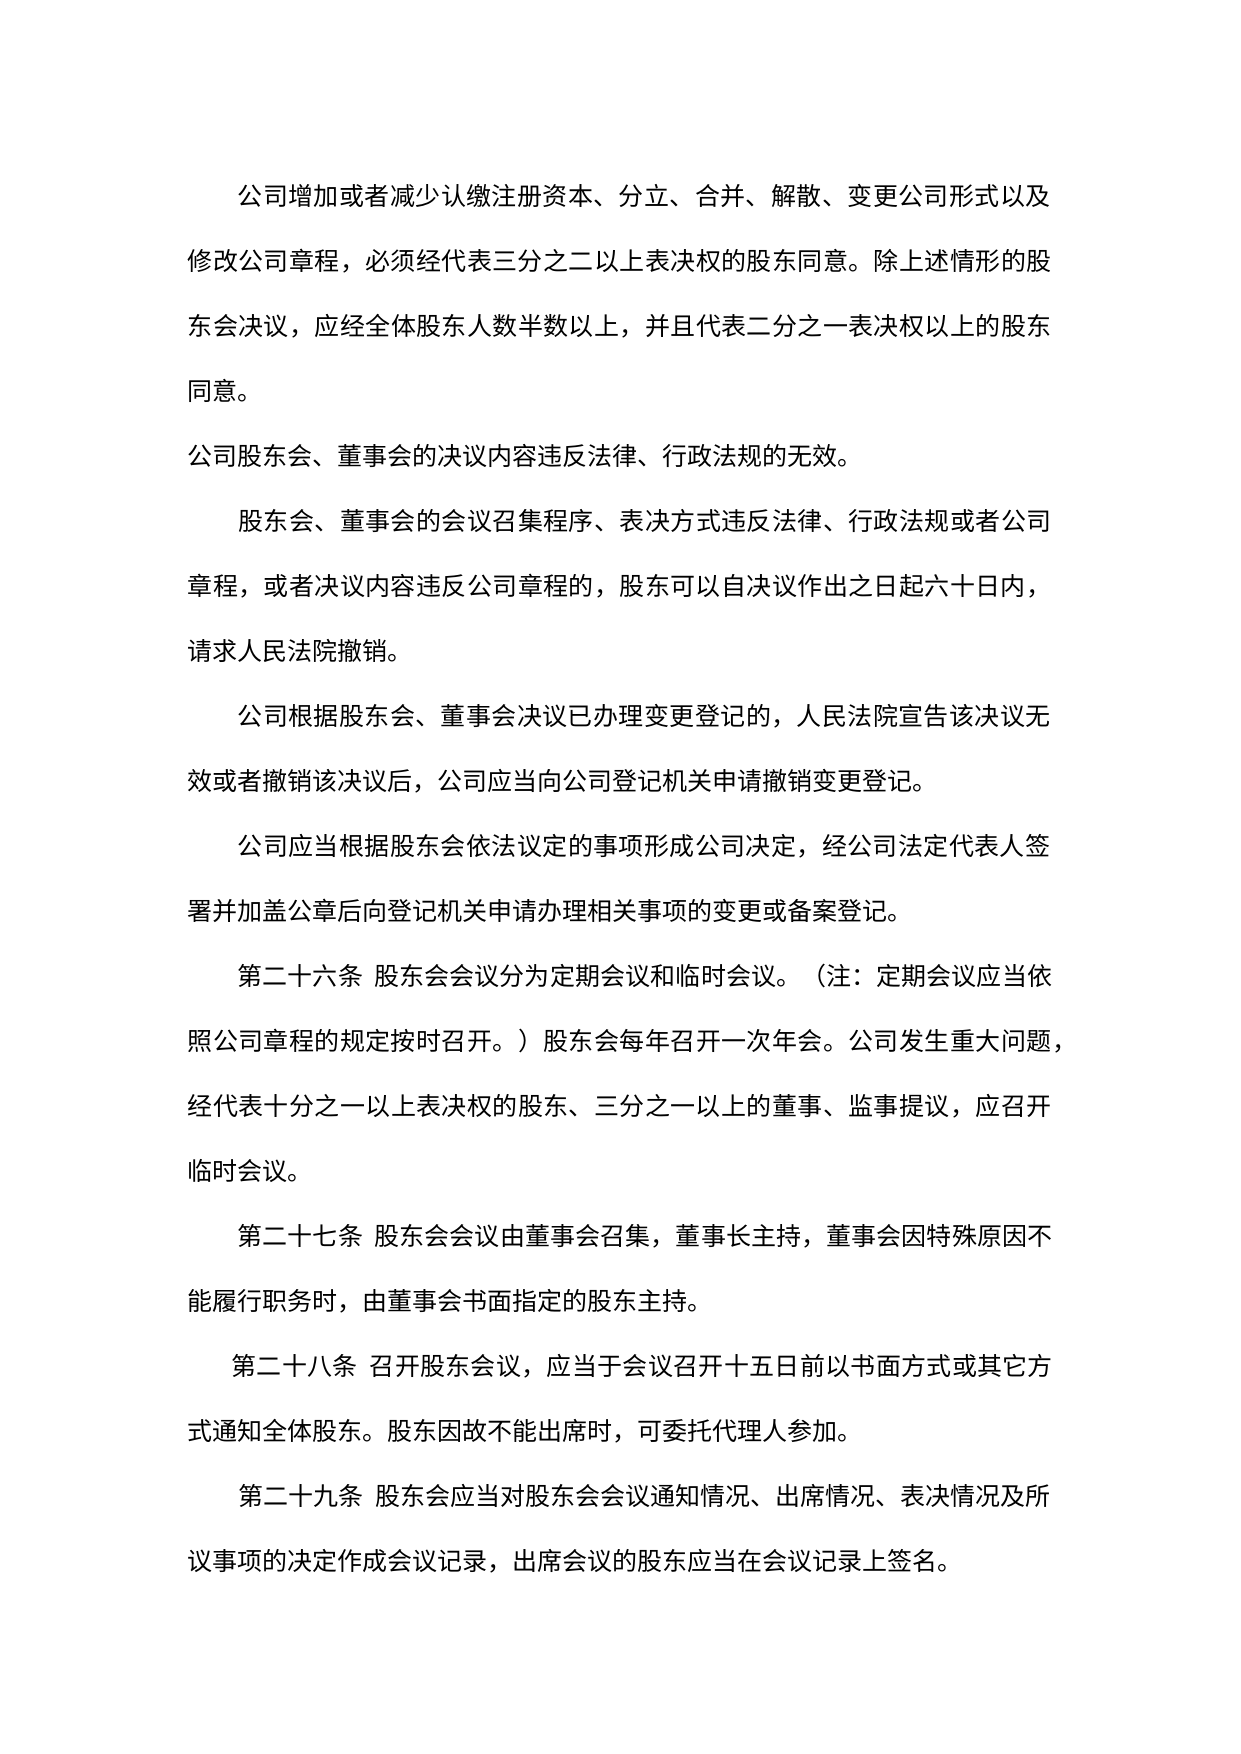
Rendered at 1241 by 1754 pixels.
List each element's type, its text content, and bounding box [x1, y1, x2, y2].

text 公司增加或者减少认缴注册资本、分立、合并、解散、变更公司形式以及修改公司章程，必须经代表三分之二以上表决权的股东同意。除上述情形的股东会决议，应经全体股东人数半数以上，并且代表二分之一表决权以上的股东同意。 [187, 162, 1053, 422]
text 公司应当根据股东会依法议定的事项形成公司决定，经公司法定代表人签署并加盖公章后向登记机关申请办理相关事项的变更或备案登记。 [187, 812, 1053, 942]
text 第二十六条 股东会会议分为定期会议和临时会议。（注：定期会议应当依照公司章程的规定按时召开。）股东会每年召开一次年会。公司发生重大问题，经代表十分之一以上表决权的股东、三分之一以上的董事、监事提议，应召开临时会议。 [187, 942, 1053, 1202]
text 第二十九条 股东会应当对股东会会议通知情况、出席情况、表决情况及所议事项的决定作成会议记录，出席会议的股东应当在会议记录上签名。 [187, 1462, 1053, 1592]
text 公司股东会、董事会的决议内容违反法律、行政法规的无效。 股东会、董事会的会议召集程序、表决方式违反法律、行政法规或者公司章程，或者决议内容违反公司章程的，股东可以自决议作出之日起六十日内，请求人民法院撤销。 [187, 422, 1053, 682]
text 第二十八条 召开股东会议，应当于会议召开十五日前以书面方式或其它方式通知全体股东。股东因故不能出席时，可委托代理人参加。 [187, 1332, 1053, 1462]
text 公司根据股东会、董事会决议已办理变更登记的，人民法院宣告该决议无效或者撤销该决议后，公司应当向公司登记机关申请撤销变更登记。 [187, 682, 1053, 812]
text 第二十七条 股东会会议由董事会召集，董事长主持，董事会因特殊原因不能履行职务时，由董事会书面指定的股东主持。 [187, 1202, 1053, 1332]
